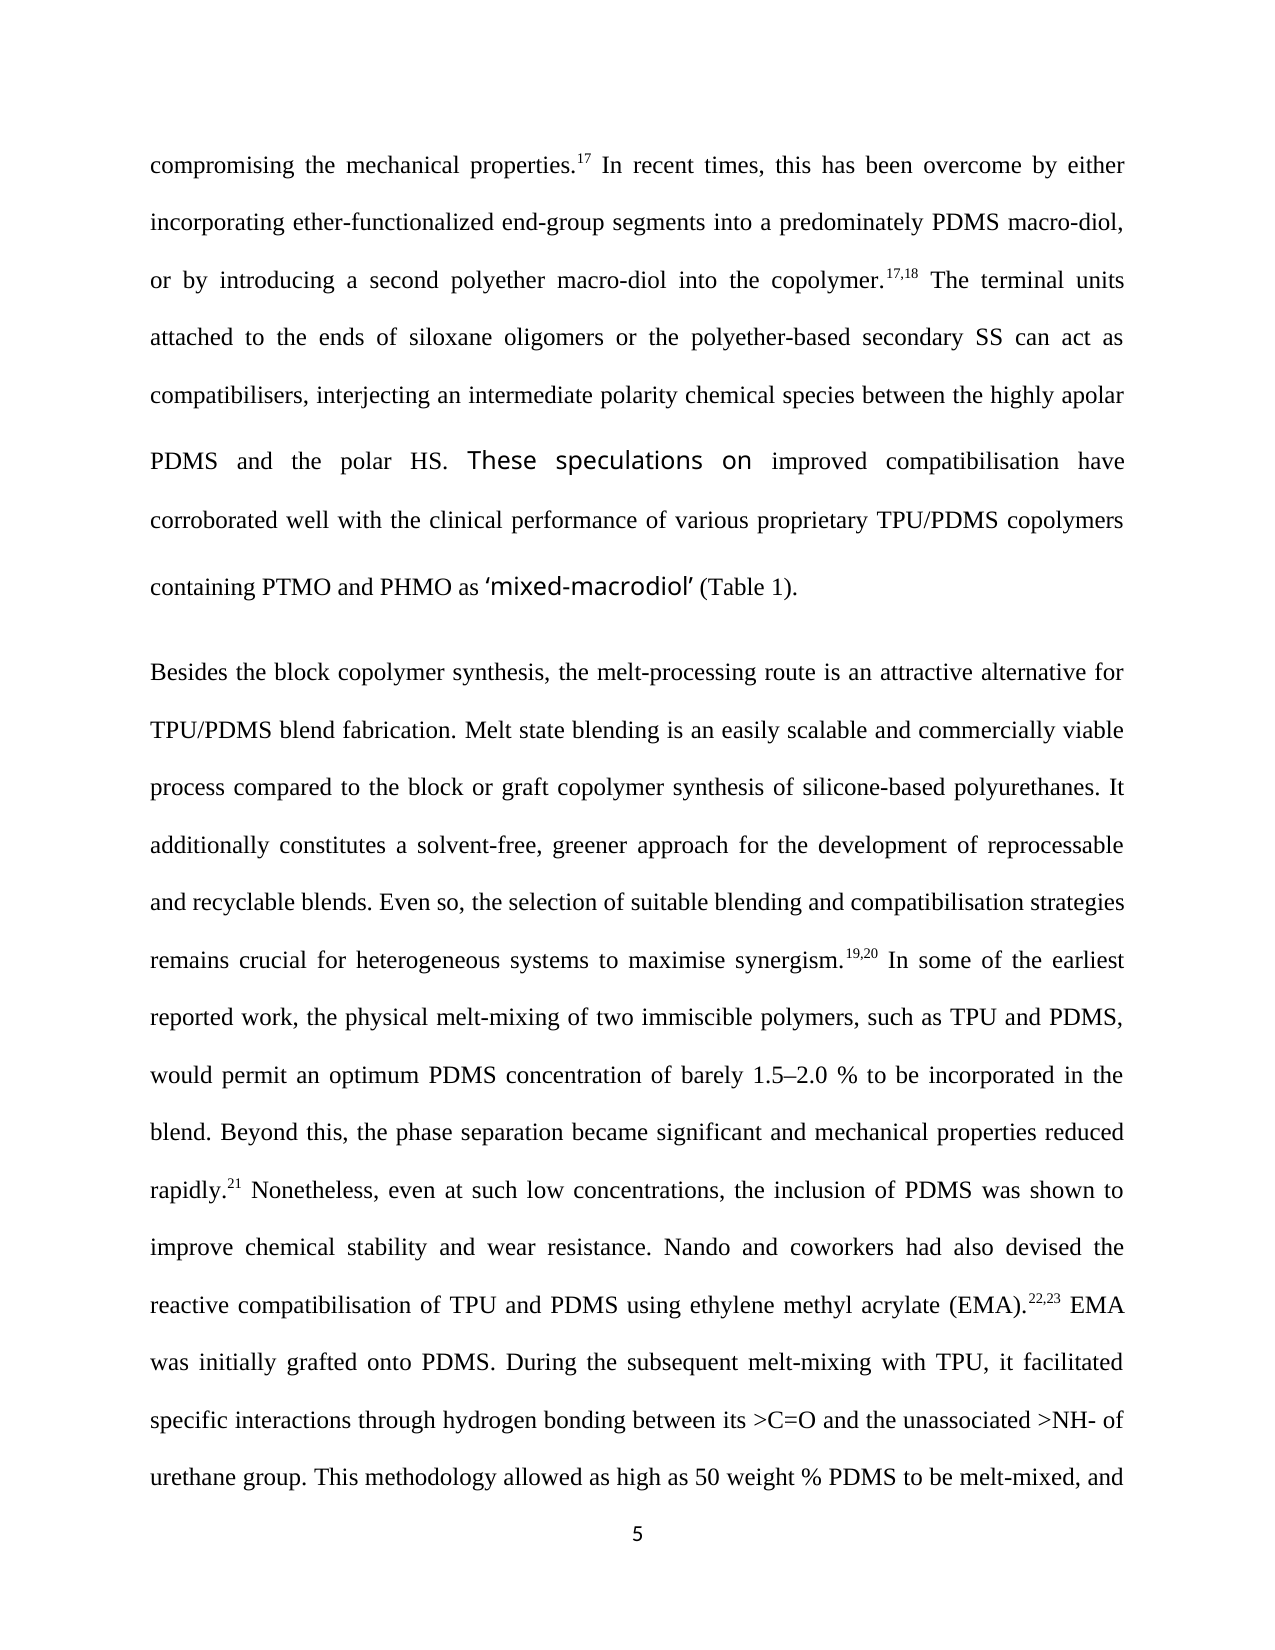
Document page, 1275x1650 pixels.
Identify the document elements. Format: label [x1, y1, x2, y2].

text [150, 150, 1125, 602]
text [150, 657, 1125, 1491]
